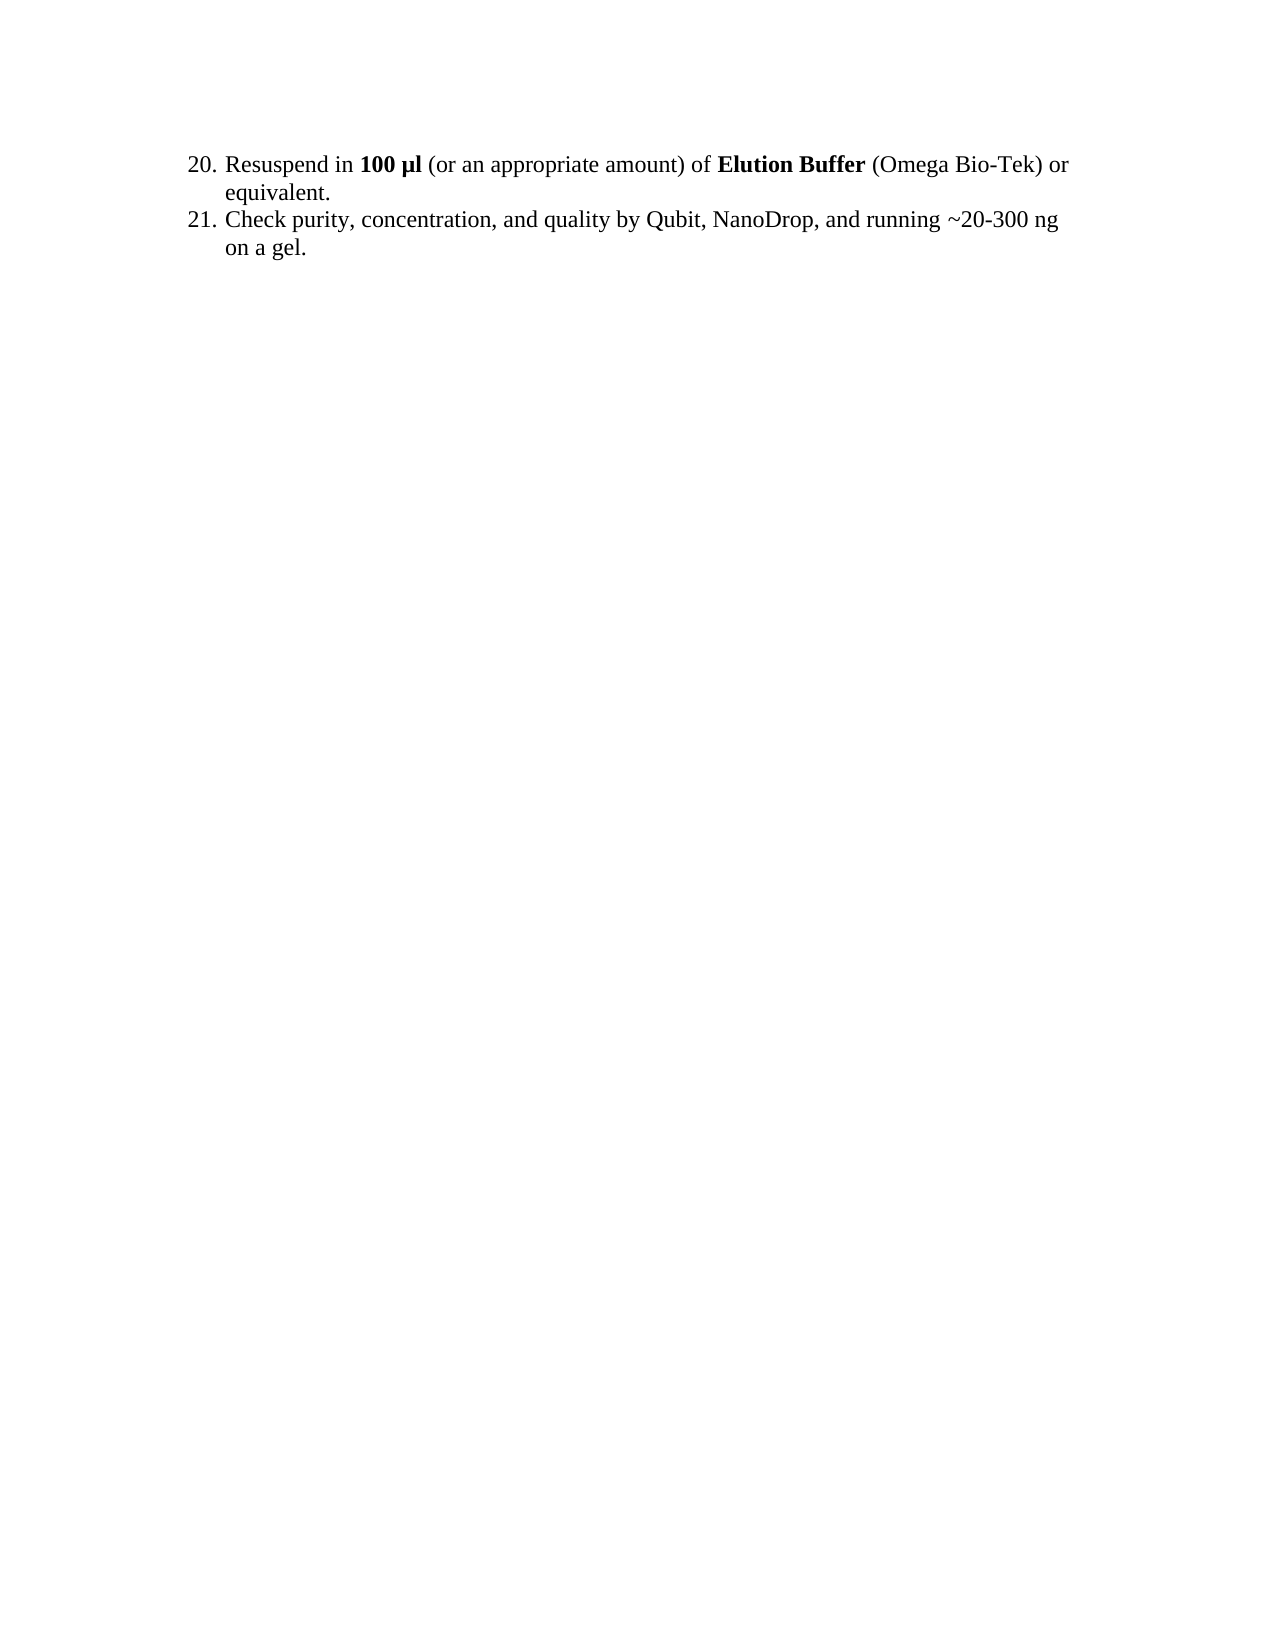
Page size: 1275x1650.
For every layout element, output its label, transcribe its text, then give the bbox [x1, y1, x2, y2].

list Resuspend in 100 µl (or an appropriate amount) of Elution Buffer (Omega Bio-Tek) or equivalent. [187, 150, 1087, 205]
list Check purity, concentration, and quality by Qubit, NanoDrop, and running ~20-300 ng on a gel. [187, 205, 1087, 260]
